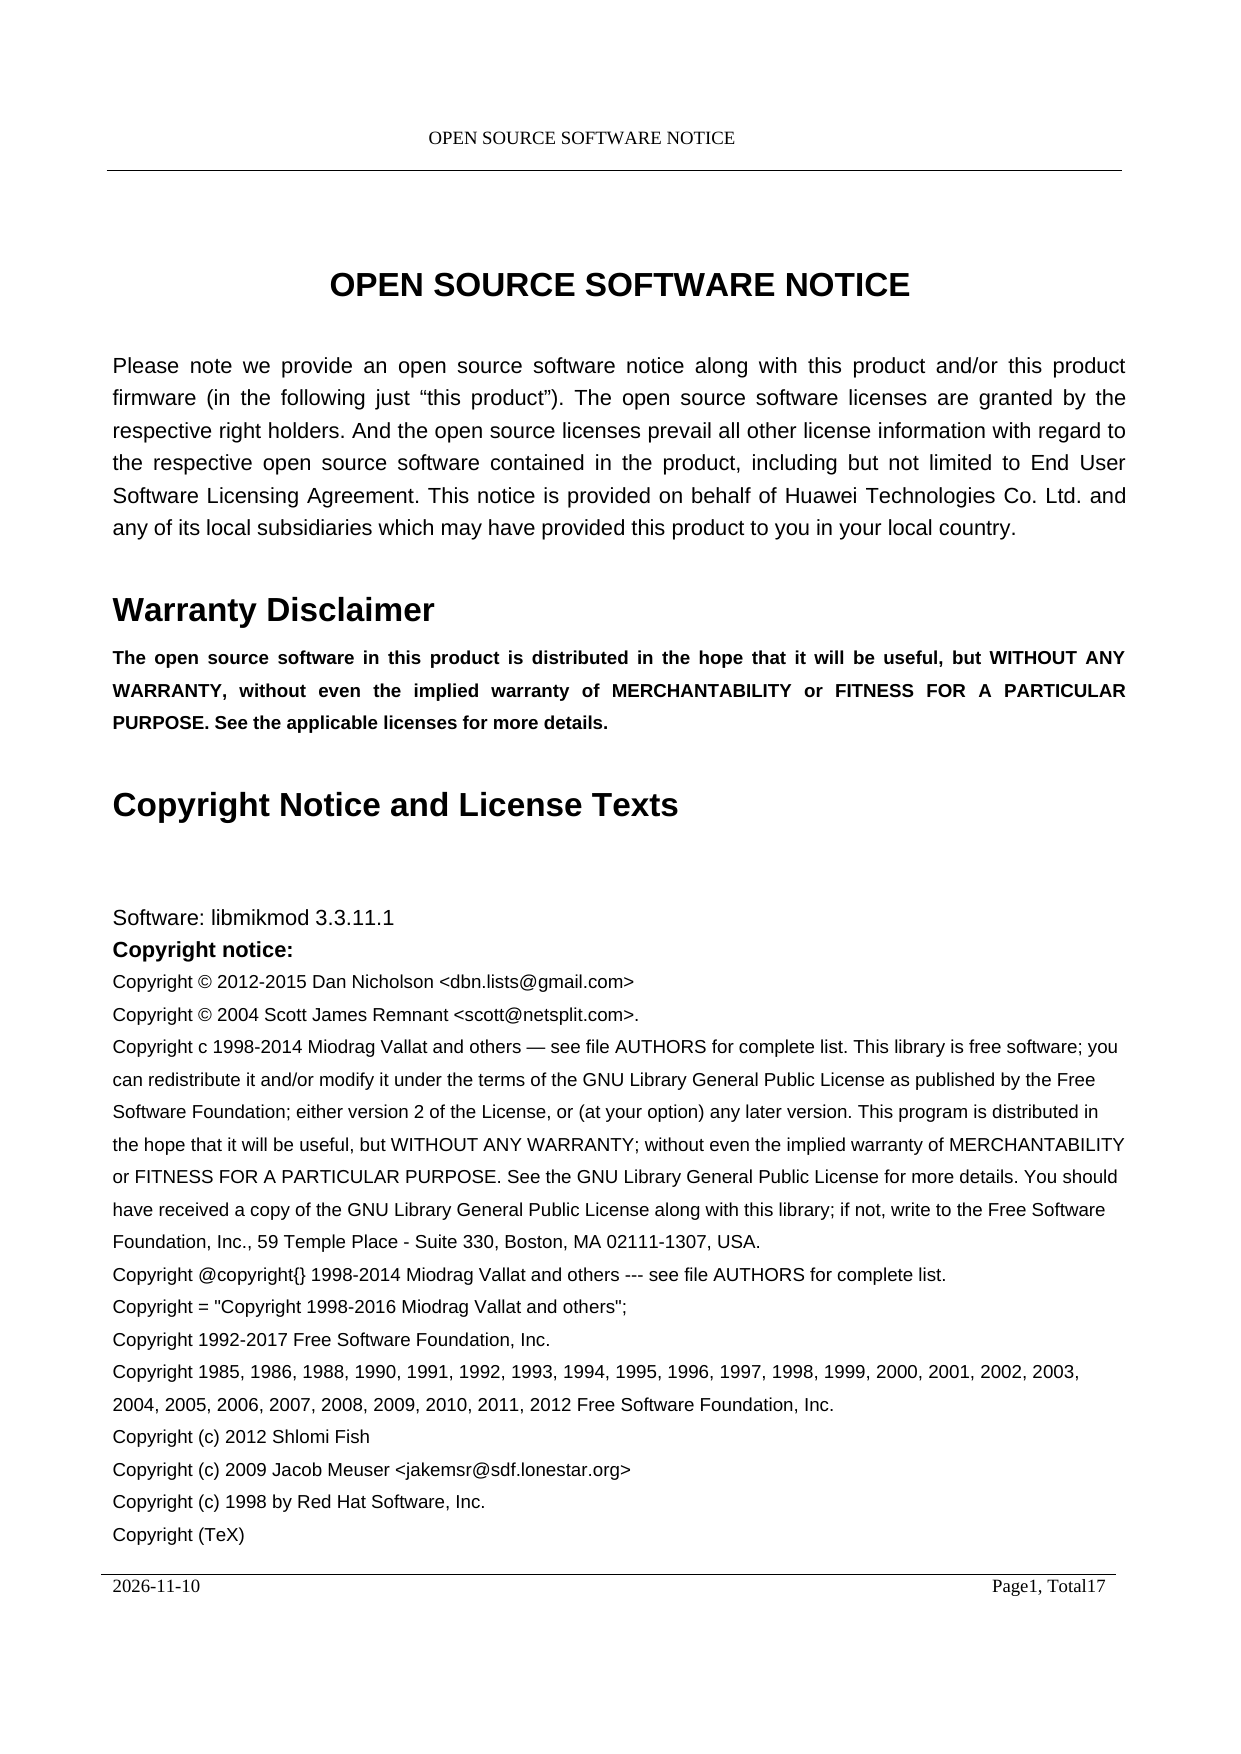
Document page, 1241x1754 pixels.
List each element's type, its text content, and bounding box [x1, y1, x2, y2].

text Copyright © 2012-2015 Dan Nicholson <dbn.lists@gmail.com> [112, 966, 1128, 998]
text Copyright notice: [112, 933, 1128, 966]
text Copyright (TeX) [112, 1518, 1128, 1551]
text Copyright © 2004 Scott James Remnant <scott@netsplit.com>. [112, 998, 1128, 1031]
text Copyright = "Copyright 1998-2016 Miodrag Vallat and others"; [112, 1291, 1128, 1323]
text Copyright @copyright{} 1998-2014 Miodrag Vallat and others --- see file AUTHORS for complete list. [112, 1258, 1128, 1291]
text Copyright c 1998-2014 Miodrag Vallat and others — see file AUTHORS for complete list. This library is free software; you can redistribute it and/or modify it under the terms of the GNU Library General Public License as published by the Free Software Foundation; either version 2 of the License, or (at your option) any later version. This program is distributed in the hope that it will be useful, but WITHOUT ANY WARRANTY; without even the implied warranty of MERCHANTABILITY or FITNESS FOR A PARTICULAR PURPOSE. See the GNU Library General Public License for more details. You should have received a copy of the GNU Library General Public License along with this library; if not, write to the Free Software Foundation, Inc., 59 Temple Place - Suite 330, Boston, MA 02111-1307, USA. [112, 1031, 1128, 1258]
text Please note we provide an open source software notice along with this product and/or this product firmware (in the following just “this product”). The open source software licenses are granted by the respective right holders. And the open source licenses prevail all other license information with regard to the respective open source software contained in the product, including but not limited to End User Software Licensing Agreement. This notice is provided on behalf of Huawei Technologies Co. Ltd. and any of its local subsidiaries which may have provided this product to you in your local country. [112, 349, 1128, 544]
text OPEN SOURCE SOFTWARE NOTICE [112, 251, 1128, 316]
text Software: libmikmod 3.3.11.1 [112, 901, 1128, 933]
text Copyright (c) 2009 Jacob Meuser <jakemsr@sdf.lonestar.org> [112, 1453, 1128, 1486]
text Copyright 1992-2017 Free Software Foundation, Inc. [112, 1323, 1128, 1356]
text Copyright Notice and License Texts [112, 771, 1128, 836]
text Copyright (c) 1998 by Red Hat Software, Inc. [112, 1486, 1128, 1518]
text Copyright 1985, 1986, 1988, 1990, 1991, 1992, 1993, 1994, 1995, 1996, 1997, 1998, 1999, 2000, 2001, 2002, 2003, 2004, 2005, 2006, 2007, 2008, 2009, 2010, 2011, 2012 Free Software Foundation, Inc. [112, 1356, 1128, 1421]
text Warranty Disclaimer [112, 576, 1128, 641]
text The open source software in this product is distributed in the hope that it will be useful, but WITHOUT ANY WARRANTY, without even the implied warranty of MERCHANTABILITY or FITNESS FOR A PARTICULAR PURPOSE. See the applicable licenses for more details. [112, 641, 1128, 739]
text Copyright (c) 2012 Shlomi Fish [112, 1421, 1128, 1453]
